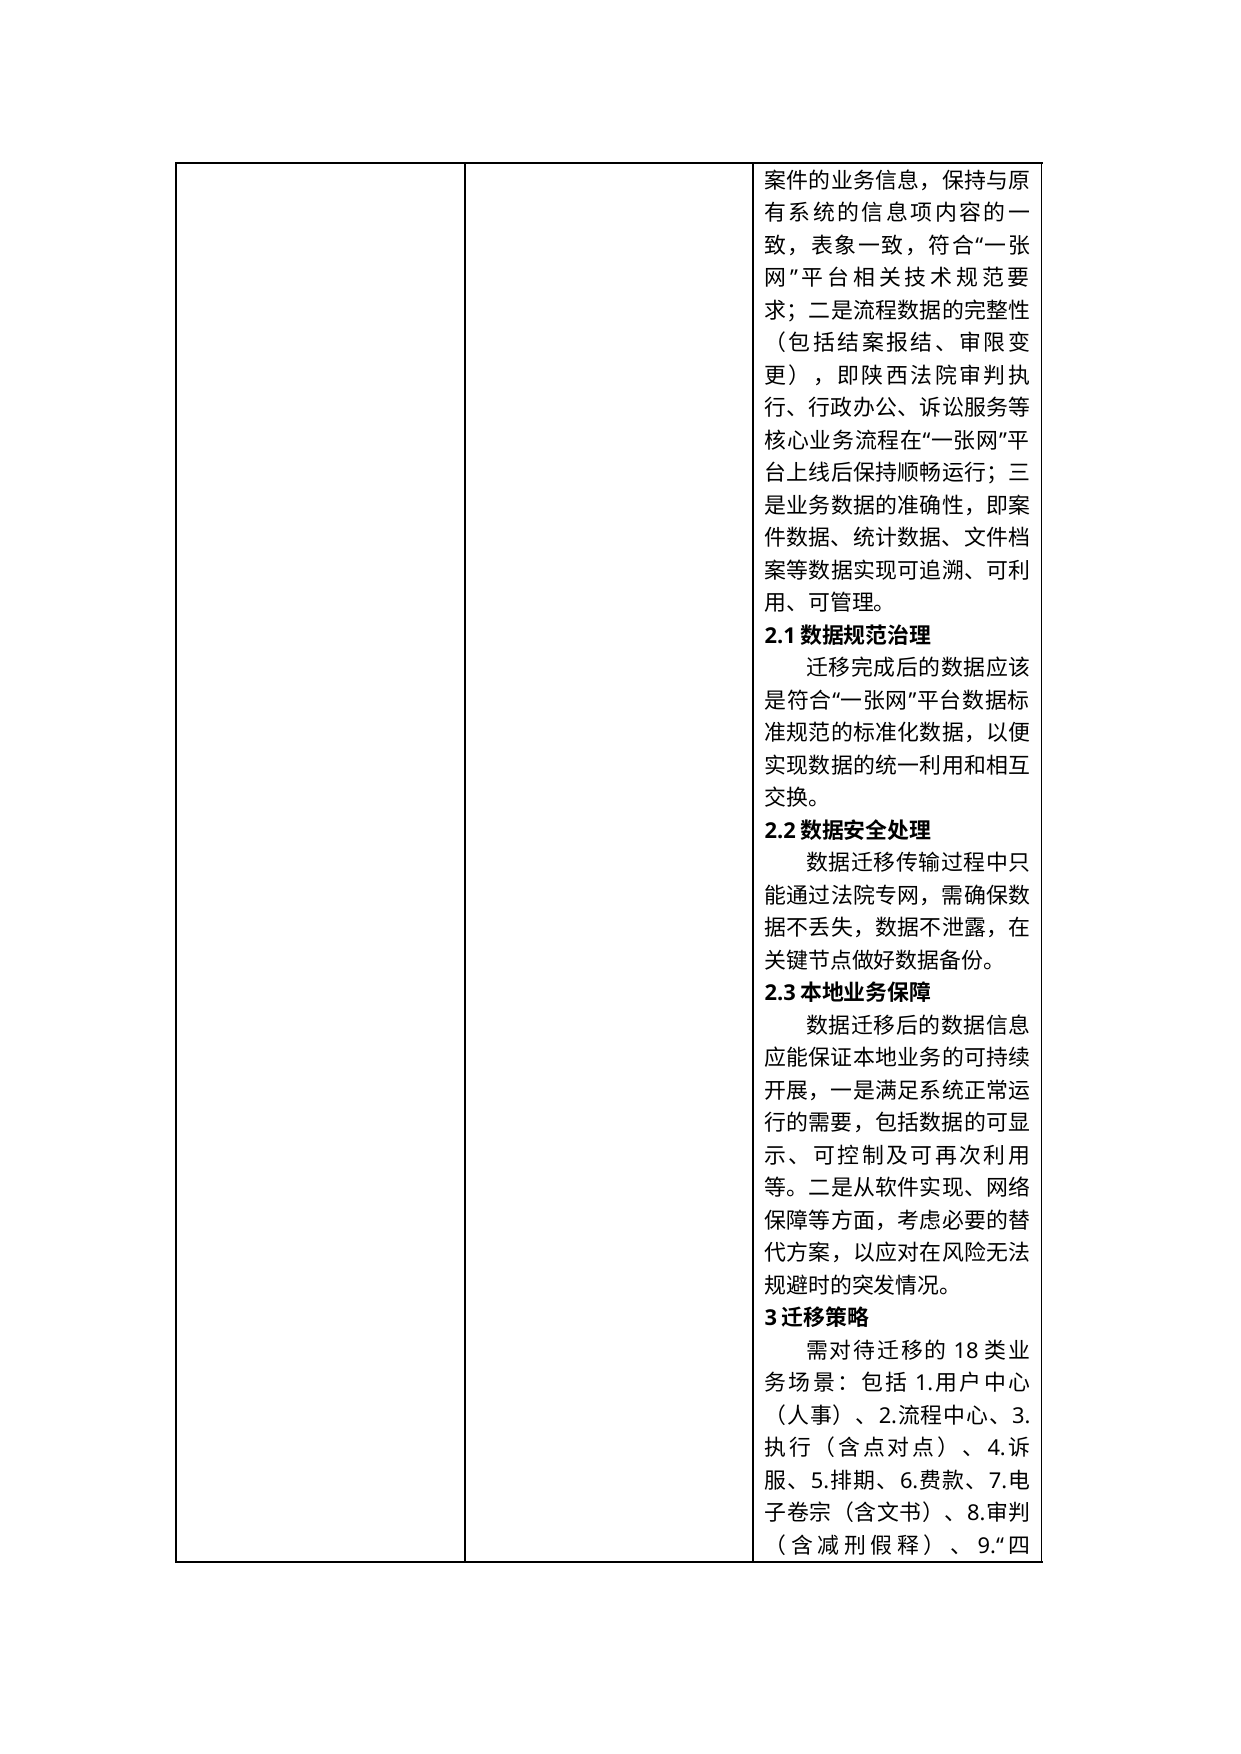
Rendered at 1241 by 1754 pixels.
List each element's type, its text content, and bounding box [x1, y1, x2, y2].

table_cell 1 [177, 164, 464, 1561]
table_cell [466, 164, 752, 1561]
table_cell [754, 164, 1041, 1561]
